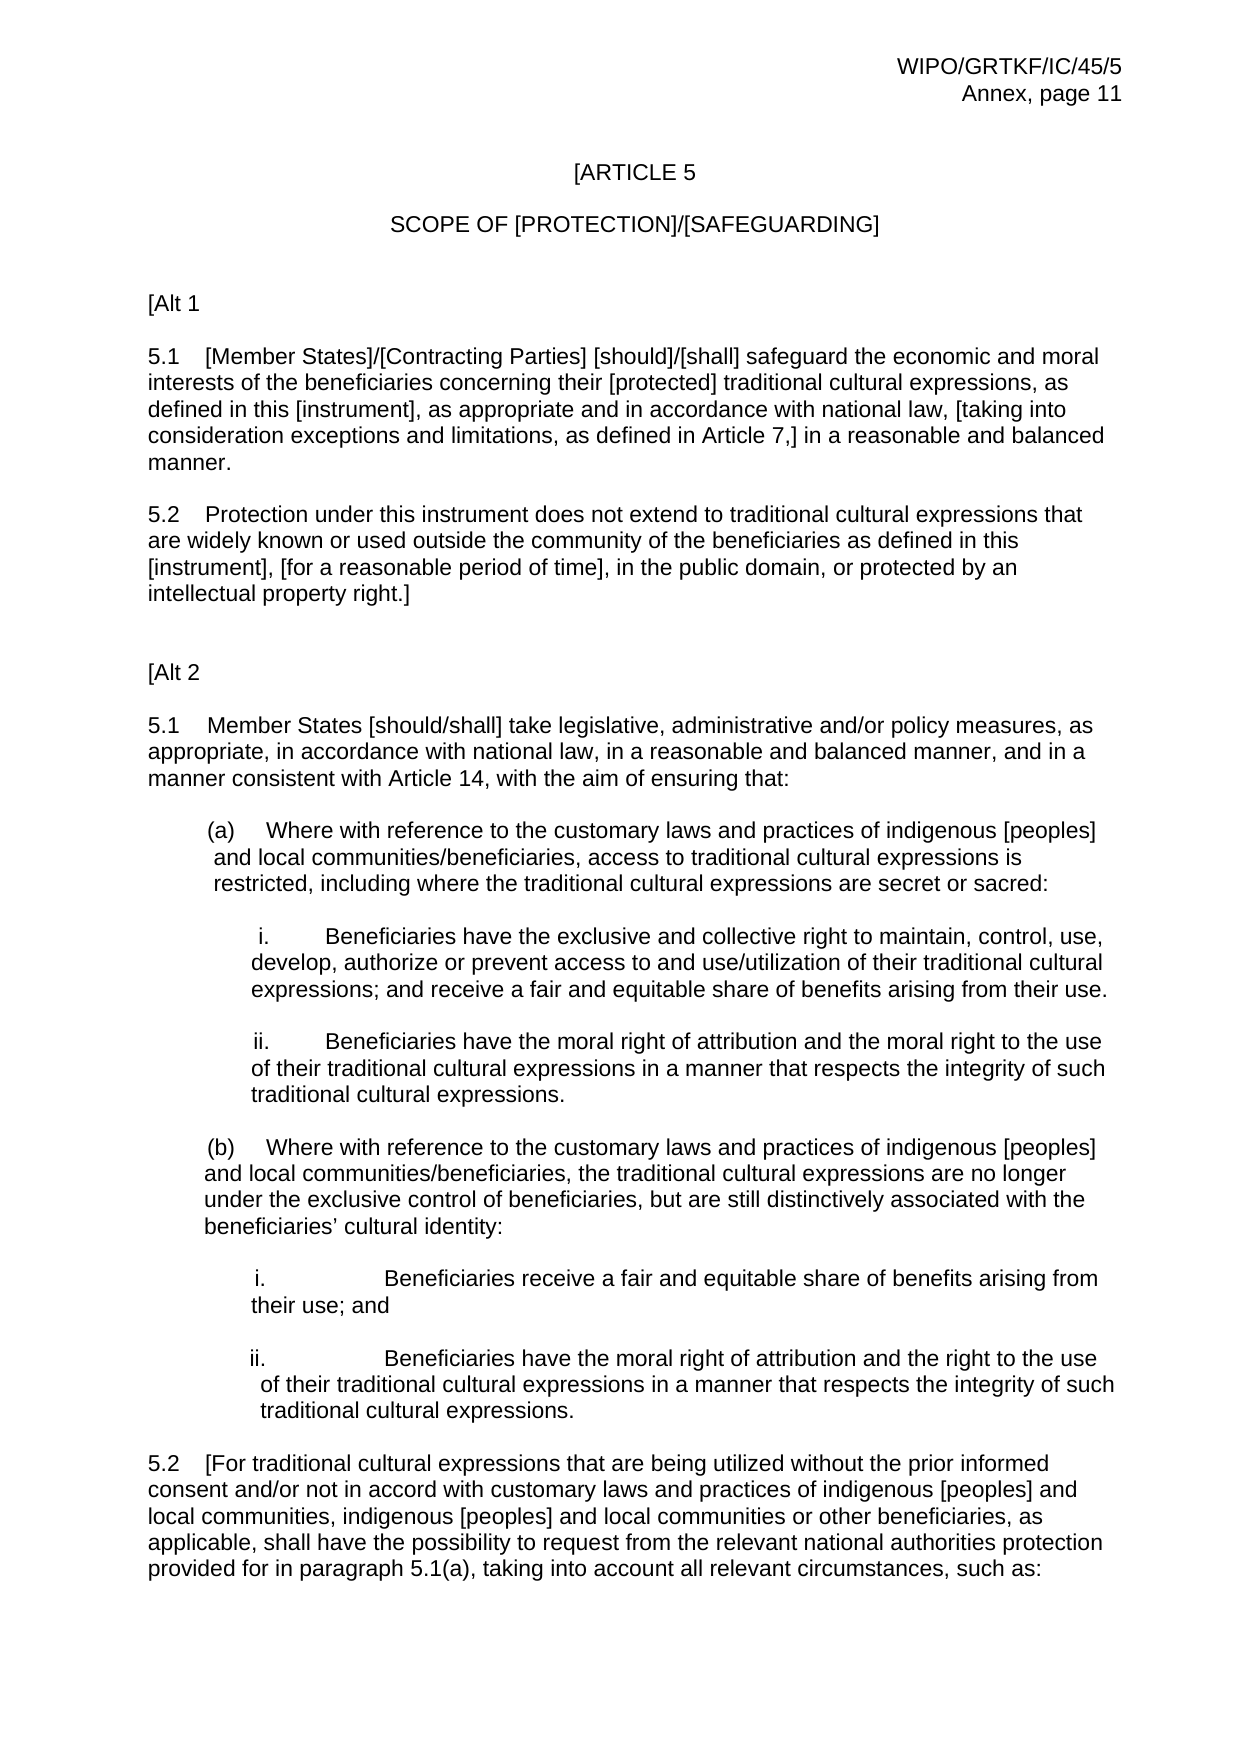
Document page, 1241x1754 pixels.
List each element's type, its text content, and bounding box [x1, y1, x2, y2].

list Beneficiaries have the exclusive and collective right to maintain, control, use, develop, authorize or prevent access to and use/utilization of their traditional cultural expressions; and receive a fair and equitable share of benefits arising from their use. [251, 923, 1122, 1002]
list Beneficiaries have the moral right of attribution and the moral right to the use of their traditional cultural expressions in a manner that respects the integrity of such traditional cultural expressions. [251, 1028, 1122, 1107]
list Where with reference to the customary laws and practices of indigenous [peoples] and local communities/beneficiaries, access to traditional cultural expressions is restricted, including where the traditional cultural expressions are secret or sacred: [207, 817, 1122, 896]
text [ARTICLE 5 [148, 158, 1122, 185]
list Where with reference to the customary laws and practices of indigenous [peoples] and local communities/beneficiaries, the traditional cultural expressions are no longer under the exclusive control of beneficiaries, but are still distinctively associated with the beneficiaries’ cultural identity: [204, 1134, 1122, 1239]
text 5.2 Protection under this instrument does not extend to traditional cultural expressions that are widely known or used outside the community of the beneficiaries as defined in this [instrument], [for a reasonable period of time], in the public domain, or protected by an intellectual property right.] [148, 501, 1122, 607]
text [Alt 2 [148, 659, 1122, 686]
text [Alt 1 [148, 290, 1122, 317]
text 5.1 [Member States]/[Contracting Parties] [should]/[shall] safeguard the economic and moral interests of the beneficiaries concerning their [protected] traditional cultural expressions, as defined in this [instrument], as appropriate and in accordance with national law, [taking into consideration exceptions and limitations, as defined in Article 7,] in a reasonable and balanced manner. [148, 343, 1122, 475]
text 5.1 Member States [should/shall] take legislative, administrative and/or policy measures, as appropriate, in accordance with national law, in a reasonable and balanced manner, and in a manner consistent with Article 14, with the aim of ensuring that: [148, 712, 1122, 791]
text SCOPE OF [PROTECTION]/[SAFEGUARDING] [148, 211, 1122, 238]
list Beneficiaries receive a fair and equitable share of benefits arising from their use; and [251, 1265, 1122, 1318]
list Beneficiaries have the moral right of attribution and the right to the use of their traditional cultural expressions in a manner that respects the integrity of such traditional cultural expressions. [260, 1344, 1122, 1423]
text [148, 1450, 1122, 1582]
